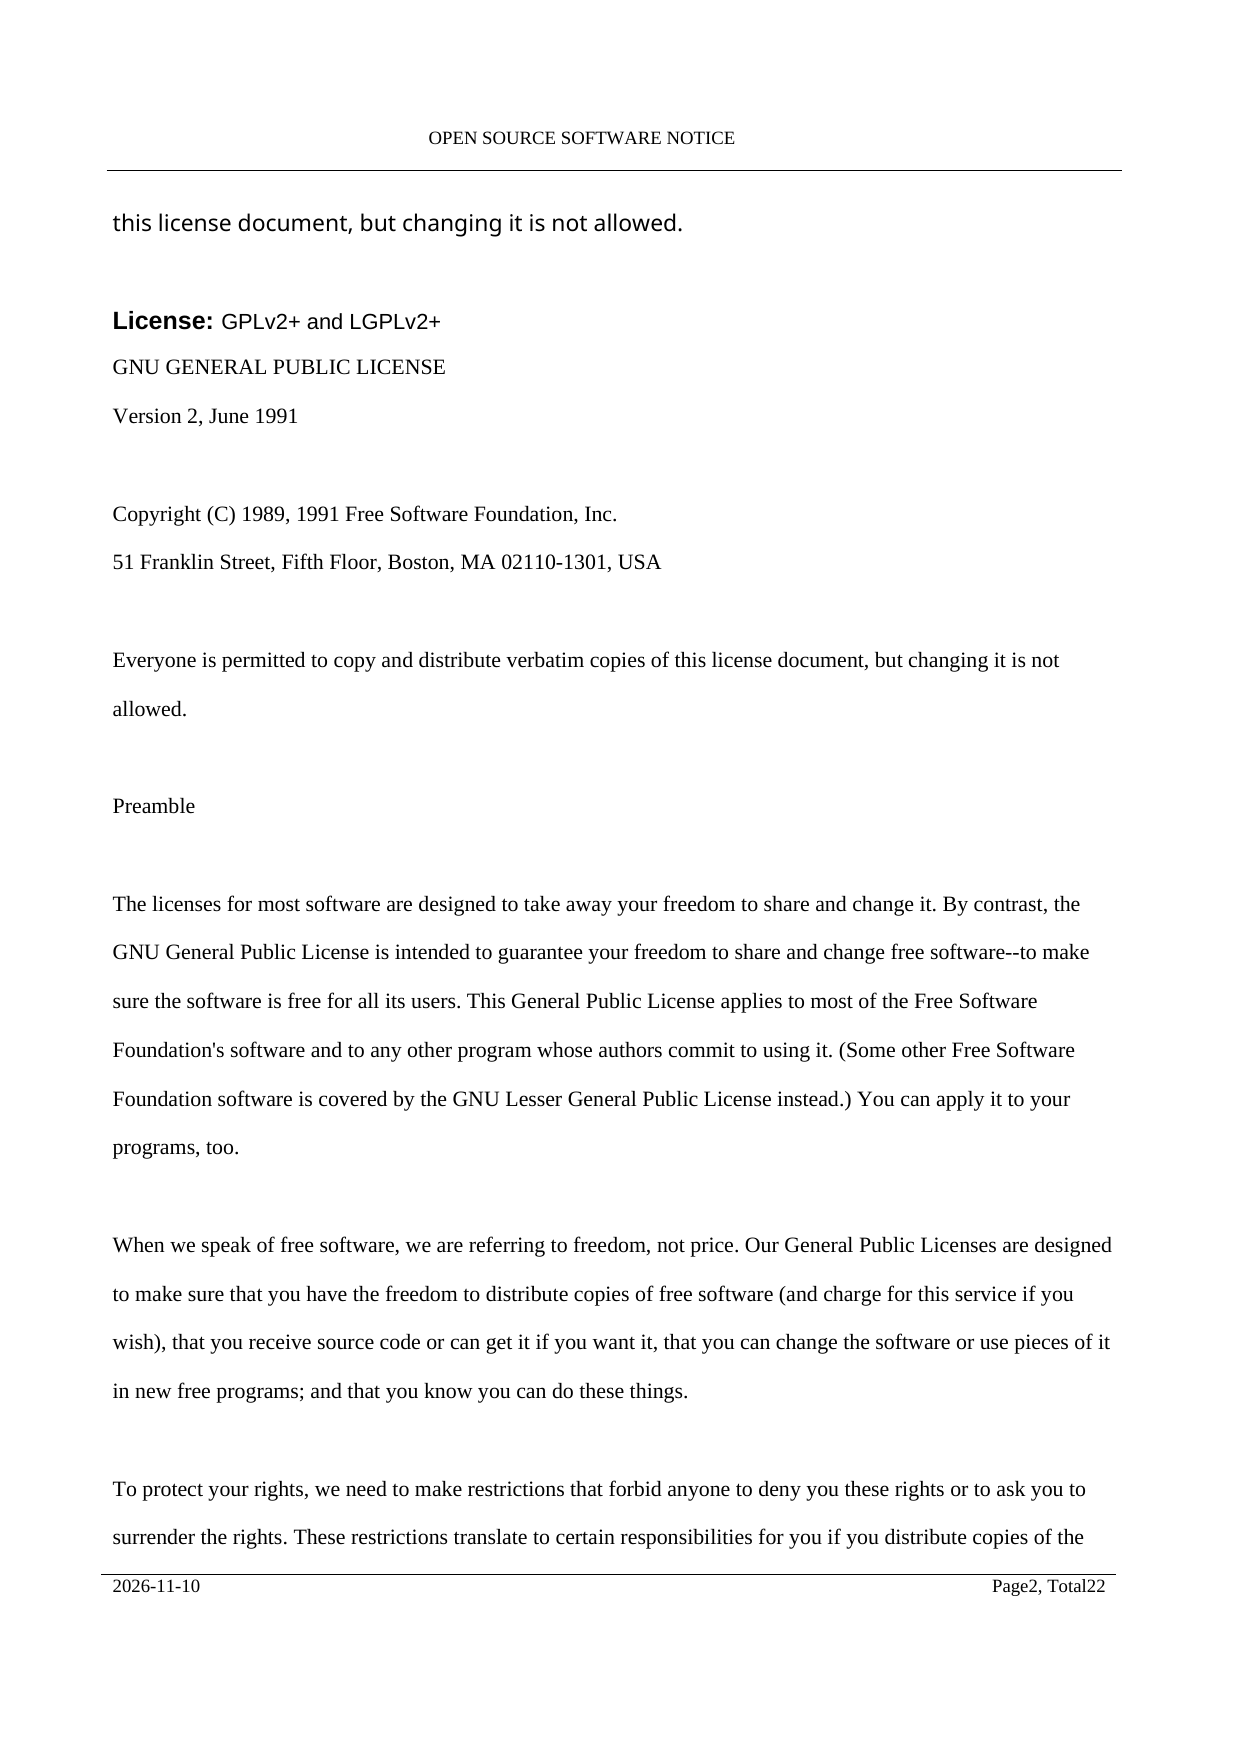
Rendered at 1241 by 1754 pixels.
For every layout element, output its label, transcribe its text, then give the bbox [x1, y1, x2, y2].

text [112, 206, 1128, 288]
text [112, 351, 1128, 1553]
text License: GPLv2+ and LGPLv2+ [112, 304, 1128, 336]
